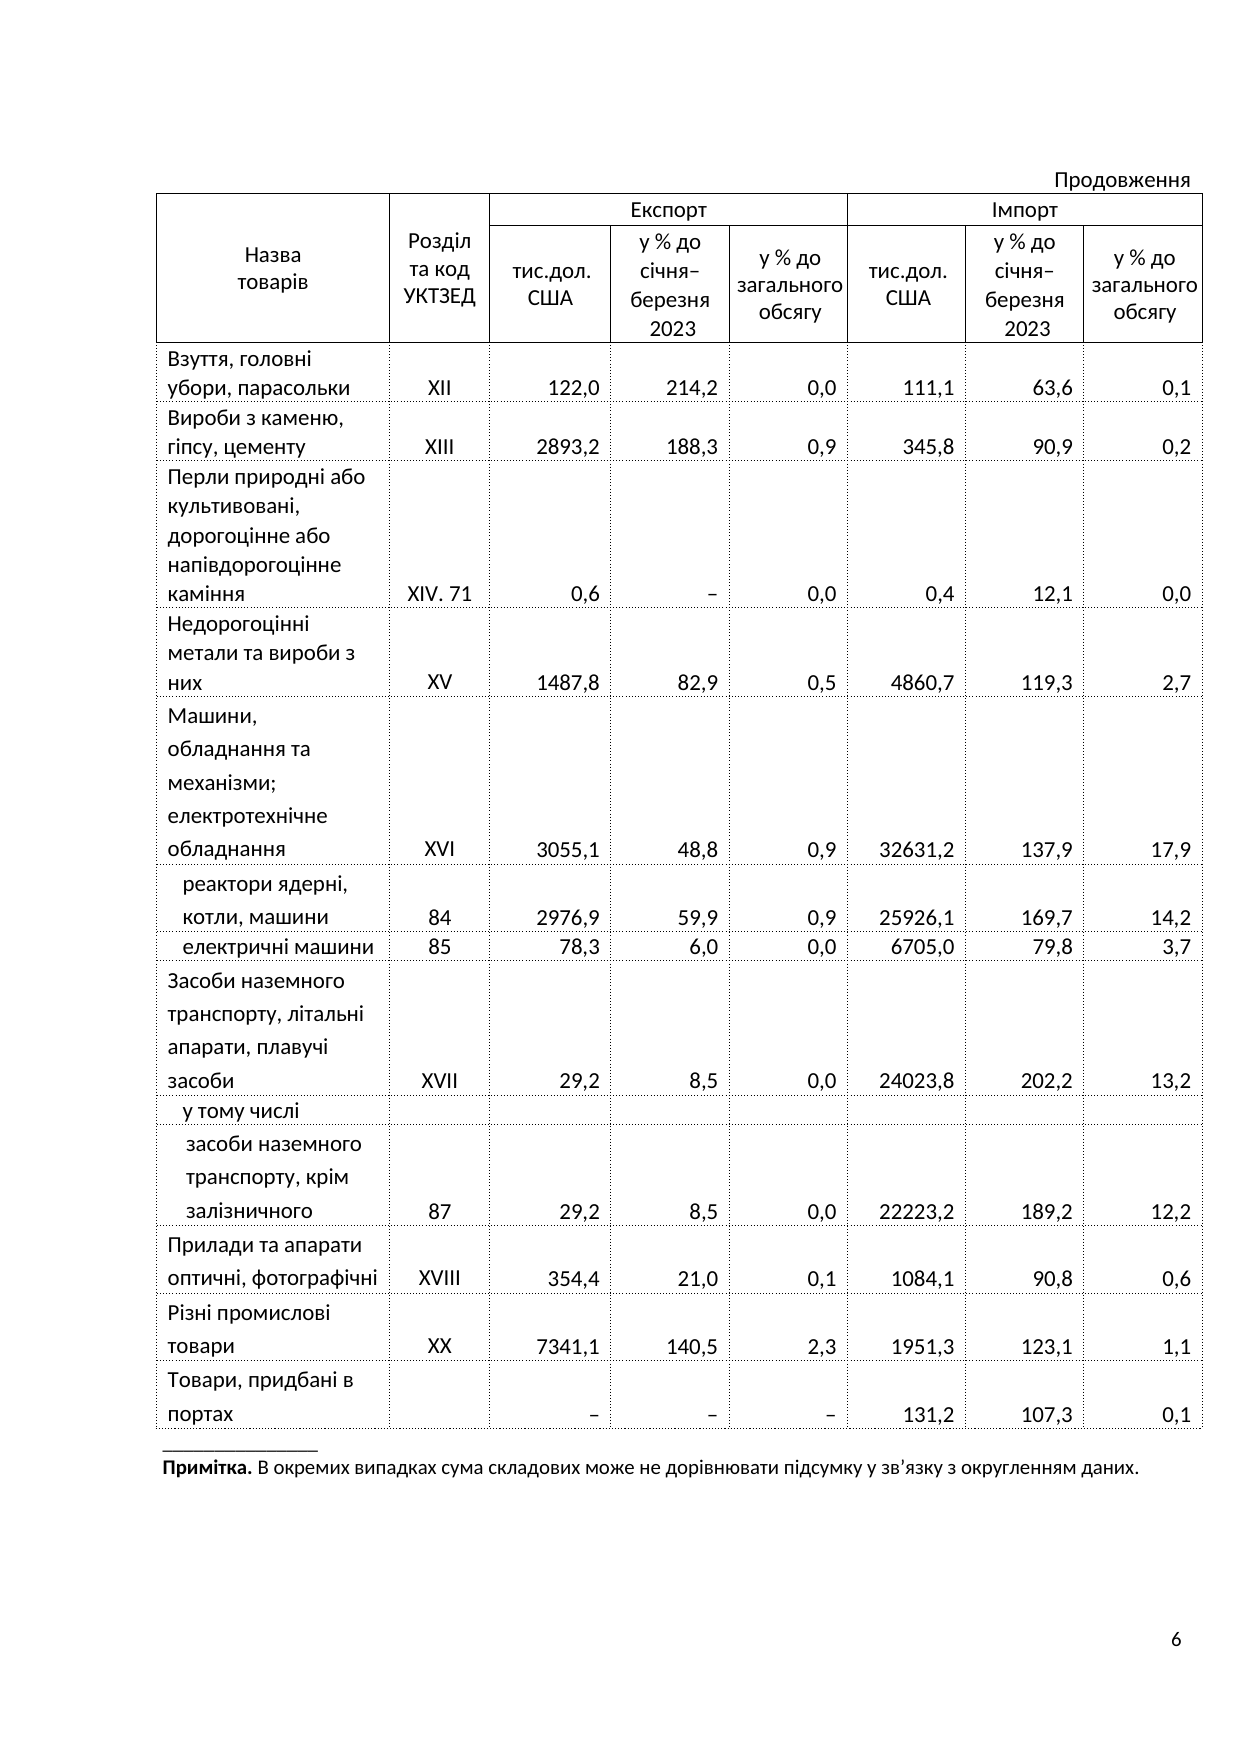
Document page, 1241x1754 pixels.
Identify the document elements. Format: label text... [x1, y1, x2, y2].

table_cell 22223,2 [848, 1124, 966, 1225]
table_cell 0,0 [729, 343, 847, 401]
table_cell у тому числі [156, 1095, 389, 1124]
table_cell 1,1 [1084, 1293, 1202, 1360]
table_cell 189,2 [966, 1124, 1084, 1225]
title _______________ [162, 1429, 1181, 1454]
table_cell Прилади та апарати оптичнi, фотографічні [156, 1225, 389, 1292]
table_cell XVII [390, 960, 490, 1095]
table_cell Назва товарів [157, 194, 389, 342]
table_cell 24023,8 [848, 960, 966, 1095]
table_cell XIII [390, 401, 490, 460]
table_cell 0,0 [729, 460, 847, 607]
table_cell 202,2 [966, 960, 1084, 1095]
table_cell 0,9 [729, 696, 847, 863]
table_cell 140,5 [611, 1293, 729, 1360]
table_cell 6,0 [611, 931, 729, 960]
table_cell 0,1 [729, 1225, 847, 1292]
table_cell 29,2 [490, 960, 611, 1095]
table_cell XII [390, 343, 490, 401]
table_cell у % до загального обсягу [1084, 226, 1202, 342]
table_cell Засоби наземного транспорту, літальні апарати, плавучі засоби [156, 960, 389, 1095]
table_cell 1487,8 [490, 607, 611, 696]
table_cell 354,4 [490, 1225, 611, 1292]
table_cell 214,2 [611, 343, 729, 401]
table_cell [729, 1095, 847, 1124]
table_cell 2,7 [1084, 607, 1202, 696]
table_cell реактори ядерні, котли, машини [156, 864, 389, 931]
table_cell 7341,1 [490, 1293, 611, 1360]
table_cell 48,8 [611, 696, 729, 863]
table_cell 111,1 [848, 343, 966, 401]
table_cell 2,3 [729, 1293, 847, 1360]
table_cell 90,9 [966, 401, 1084, 460]
table_cell 0,0 [729, 960, 847, 1095]
table_cell 119,3 [966, 607, 1084, 696]
table_cell 90,8 [966, 1225, 1084, 1292]
table_cell – [729, 1360, 847, 1428]
table_cell [1084, 1095, 1202, 1124]
table_cell 188,3 [611, 401, 729, 460]
table_cell у % до січня–березня 2023 [611, 226, 729, 342]
table_cell 0,4 [848, 460, 966, 607]
table_cell 131,2 [848, 1360, 966, 1428]
table_cell 0,1 [1084, 343, 1202, 401]
table_cell 59,9 [611, 864, 729, 931]
table_cell 85 [390, 931, 490, 960]
table_cell 0,5 [729, 607, 847, 696]
table_cell 0,9 [729, 401, 847, 460]
table_cell тис.дол. США [848, 226, 965, 342]
table_cell 2976,9 [490, 864, 611, 931]
table_cell XV [390, 607, 490, 696]
table_cell 345,8 [848, 401, 966, 460]
table_cell [490, 1095, 611, 1124]
table_cell Імпорт [848, 194, 1202, 225]
table_cell 14,2 [1084, 864, 1202, 931]
table_cell [390, 1095, 490, 1124]
table_cell Вироби з каменю, гіпсу, цементу [156, 401, 389, 460]
table_cell 3055,1 [490, 696, 611, 863]
table_cell 25926,1 [848, 864, 966, 931]
table_cell Недорогоцінні метали та вироби з них [156, 607, 389, 696]
table_cell 0,1 [1084, 1360, 1202, 1428]
table_cell Експорт [490, 194, 847, 225]
table_cell 0,0 [1084, 460, 1202, 607]
table_cell електричні машини [156, 931, 389, 960]
table_cell 0,9 [729, 864, 847, 931]
table_cell у % до січня–березня 2023 [966, 226, 1083, 342]
table_cell 2893,2 [490, 401, 611, 460]
table_cell 4860,7 [848, 607, 966, 696]
table_cell 6705,0 [848, 931, 966, 960]
table_cell 169,7 [966, 864, 1084, 931]
table_cell тис.дол. США [490, 226, 610, 342]
table_cell 84 [390, 864, 490, 931]
table_cell [966, 1095, 1084, 1124]
table_cell XVI [390, 696, 490, 863]
table_cell 0,2 [1084, 401, 1202, 460]
table_cell 63,6 [966, 343, 1084, 401]
table_cell Взуття, головні убори, парасольки [156, 343, 389, 401]
table_cell 12,2 [1084, 1124, 1202, 1225]
table_cell 1084,1 [848, 1225, 966, 1292]
table_cell 12,1 [966, 460, 1084, 607]
table_cell 21,0 [611, 1225, 729, 1292]
table_cell 123,1 [966, 1293, 1084, 1360]
table_cell 8,5 [611, 1124, 729, 1225]
table_cell Перли природні або культивовані, дорогоцінне або напівдорогоцінне каміння [156, 460, 389, 607]
table_cell [611, 1095, 729, 1124]
table_cell 0,0 [729, 1124, 847, 1225]
table_cell 87 [390, 1124, 490, 1225]
table_cell 8,5 [611, 960, 729, 1095]
table_cell Машини, обладнання та механізми; електротехнічне обладнання [156, 696, 389, 863]
table_cell – [490, 1360, 611, 1428]
table_cell 3,7 [1084, 931, 1202, 960]
table_cell у % до загального обсягу [730, 226, 847, 342]
table_cell ХX [390, 1293, 490, 1360]
table_cell 78,3 [490, 931, 611, 960]
table_cell 29,2 [490, 1124, 611, 1225]
text Примітка. В окремих випадках сума складових може не дорівнювати підсумку у зв’язку з округленням даних. [162, 1454, 1211, 1480]
table_cell 79,8 [966, 931, 1084, 960]
table_cell Рiзнi промислові товари [156, 1293, 389, 1360]
table_cell 0,6 [490, 460, 611, 607]
table_header Продовження [156, 165, 1202, 193]
table_cell 107,3 [966, 1360, 1084, 1428]
table_cell [848, 1095, 966, 1124]
table_cell 0,0 [729, 931, 847, 960]
table_cell – [611, 460, 729, 607]
table_cell 13,2 [1084, 960, 1202, 1095]
table_cell 32631,2 [848, 696, 966, 863]
table_cell XVIII [390, 1225, 490, 1292]
table_cell [390, 1360, 490, 1428]
table_cell Розділ та код УКТЗЕД [390, 194, 489, 342]
table_cell 137,9 [966, 696, 1084, 863]
table_cell 0,6 [1084, 1225, 1202, 1292]
table_cell Товари, придбані в портах [156, 1360, 389, 1428]
table_cell 17,9 [1084, 696, 1202, 863]
table_cell 1951,3 [848, 1293, 966, 1360]
table_cell 82,9 [611, 607, 729, 696]
table_cell засоби наземного транспорту, крім залізничного [156, 1124, 389, 1225]
table_cell – [611, 1360, 729, 1428]
table_cell XIV. 71 [390, 460, 490, 607]
table_cell 122,0 [490, 343, 611, 401]
